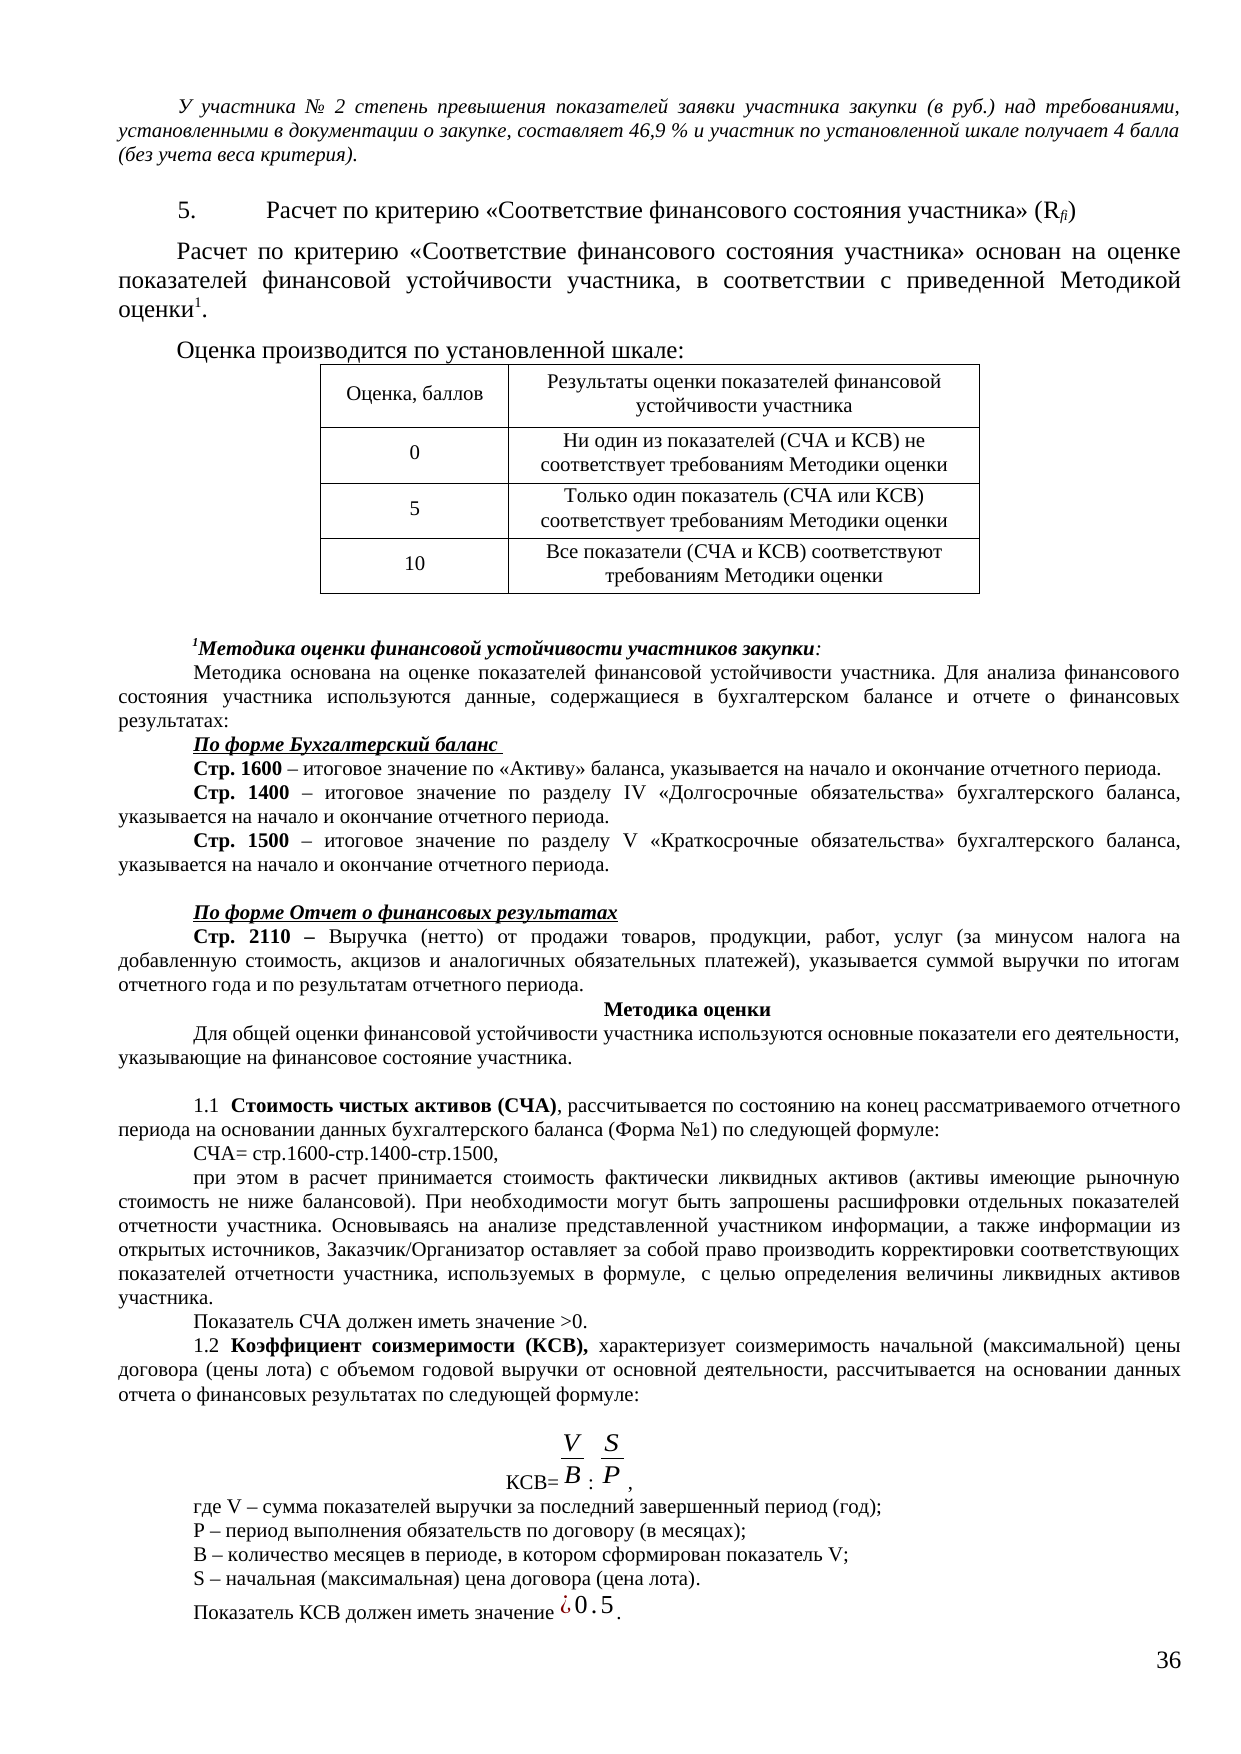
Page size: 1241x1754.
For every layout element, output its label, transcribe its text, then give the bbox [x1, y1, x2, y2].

text S – начальная (максимальная) цена договора (цена лота). [118, 1566, 1181, 1590]
list Коэффициент соизмеримости (КСВ), характеризует соизмеримость начальной (максимальной) цены договора (цены лота) с объемом годовой выручки от основной деятельности, рассчитывается на основании данных отчета о финансовых результатах по следующей формуле: [118, 1333, 1181, 1406]
table_cell 0 [321, 428, 508, 482]
text По форме Отчет о финансовых результатах [118, 900, 1181, 924]
table_cell 10 [321, 539, 508, 593]
text Стр. 1500 – итоговое значение по разделу V «Краткосрочные обязательства» бухгалтерского баланса, указывается на начало и окончание отчетного периода. [118, 828, 1181, 876]
table_cell Ни один из показателей (СЧА и КСВ) не соответствует требованиям Методики оценки [509, 428, 979, 482]
table_header Результаты оценки показателей финансовой устойчивости участника [509, 365, 979, 427]
list Стоимость чистых активов (СЧА), рассчитывается по состоянию на конец рассматриваемого отчетного периода на основании данных бухгалтерского баланса (Форма №1) по следующей формуле: [118, 1093, 1181, 1141]
text где V – сумма показателей выручки за последний завершенный период (год); [118, 1494, 1181, 1518]
text Показатель КСВ должен иметь значение . [118, 1590, 1181, 1624]
text 1Методика оценки финансовой устойчивости участников закупки: [118, 636, 1178, 659]
text КСВ=: , [118, 1429, 1181, 1494]
table_cell Все показатели (СЧА и КСВ) соответствуют требованиям Методики оценки [509, 539, 979, 593]
table_header Оценка, баллов [321, 365, 508, 427]
text Методика оценки [118, 996, 1181, 1021]
list Расчет по критерию «Соответствие финансового состояния участника» (Rfi) [118, 195, 1164, 224]
text Р – период выполнения обязательств по договору (в месяцах); [118, 1518, 1181, 1542]
text Методика основана на оценке показателей финансовой устойчивости участника. Для анализа финансового состояния участника используются данные, содержащиеся в бухгалтерском балансе и отчете о финансовых результатах: [118, 659, 1181, 732]
text По форме Бухгалтерский баланс [193, 732, 1181, 756]
text Стр. 1400 – итоговое значение по разделу IV «Долгосрочные обязательства» бухгалтерского баланса, указывается на начало и окончание отчетного периода. [118, 780, 1181, 828]
text Стр. 2110 – Выручка (нетто) от продажи товаров, продукции, работ, услуг (за минусом налога на добавленную стоимость, акцизов и аналогичных обязательных платежей), указывается суммой выручки по итогам отчетного года и по результатам отчетного периода. [118, 924, 1181, 996]
text Стр. 1600 – итоговое значение по «Активу» баланса, указывается на начало и окончание отчетного периода. [118, 756, 1181, 780]
table_cell Только один показатель (СЧА или КСВ) соответствует требованиям Методики оценки [509, 484, 979, 538]
table_cell 5 [321, 484, 508, 538]
list Оценка производится по установленной шкале: [118, 335, 1181, 364]
text при этом в расчет принимается стоимость фактически ликвидных активов (активы имеющие рыночную стоимость не ниже балансовой). При необходимости могут быть запрошены расшифровки отдельных показателей отчетности участника. Основываясь на анализе представленной участником информации, а также информации из открытых источников, Заказчик/Организатор оставляет за собой право производить корректировки соответствующих показателей отчетности участника, используемых в формуле, с целью определения величины ликвидных активов участника. [118, 1165, 1181, 1309]
text Показатель СЧА должен иметь значение >0. [118, 1309, 1181, 1333]
text В – количество месяцев в периоде, в котором сформирован показатель V; [118, 1542, 1181, 1566]
text У участника № 2 степень превышения показателей заявки участника закупки (в руб.) над требованиями, установленными в документации о закупке, составляет 46,9 % и участник по установленной шкале получает 4 балла (без учета веса критерия). [118, 94, 1181, 166]
text Для общей оценки финансовой устойчивости участника используются основные показатели его деятельности, указывающие на финансовое состояние участника. [118, 1021, 1181, 1069]
text Расчет по критерию «Соответствие финансового состояния участника» основан на оценке показателей финансовой устойчивости участника, в соответствии с приведенной Методикой оценки1. [118, 236, 1181, 322]
text СЧА= стр.1600-стр.1400-стр.1500, [118, 1141, 1181, 1165]
